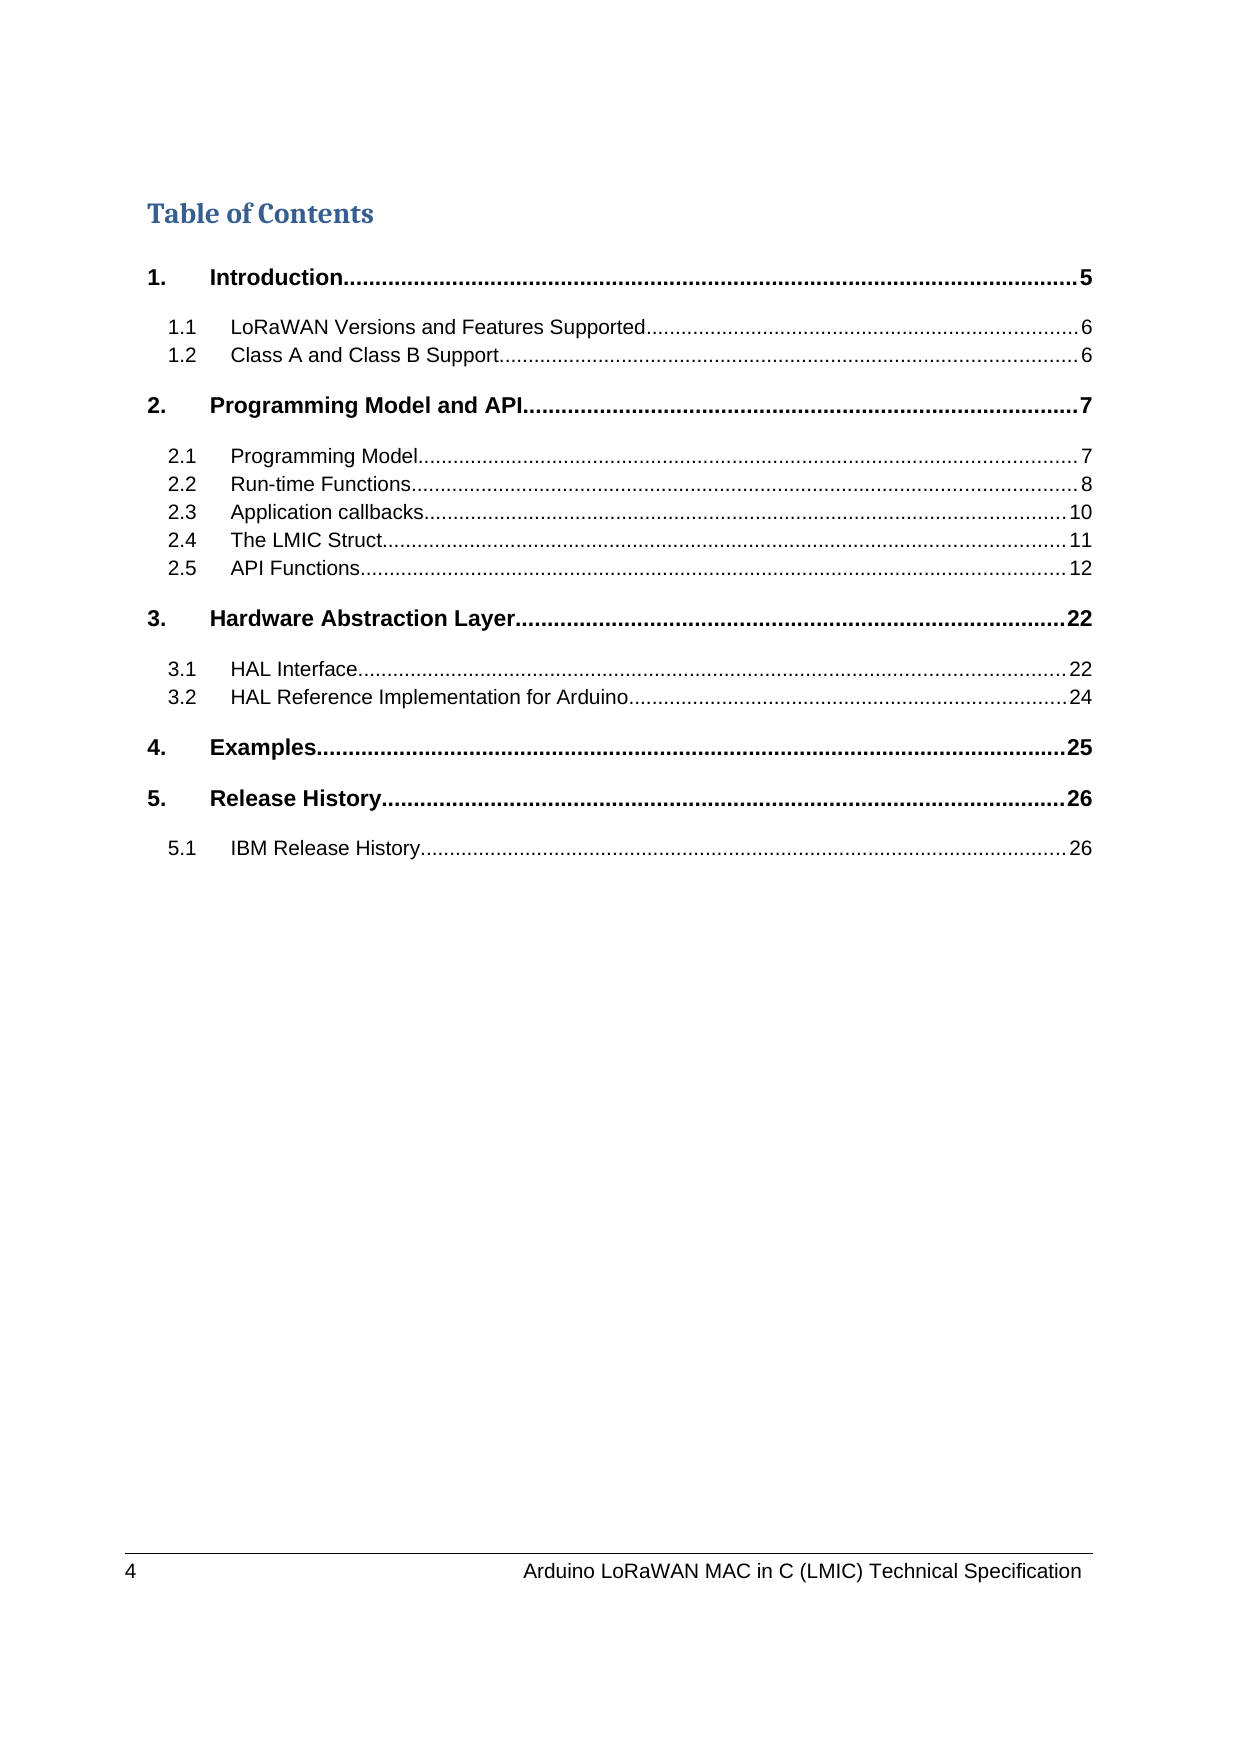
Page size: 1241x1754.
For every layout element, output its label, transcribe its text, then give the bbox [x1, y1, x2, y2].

text 2.3 Application callbacks 10 [168, 500, 1093, 524]
text 5. Release History 26 [147, 785, 1093, 811]
text 3.2 HAL Reference Implementation for Arduino 24 [168, 684, 1093, 708]
text 4. Examples 25 [147, 733, 1093, 760]
text 2.5 API Functions 12 [168, 556, 1093, 580]
text 2. Programming Model and API 7 [147, 392, 1093, 419]
text 2.4 The LMIC Struct 11 [168, 528, 1093, 552]
text 1.2 Class A and Class B Support 6 [168, 343, 1093, 367]
text 3. Hardware Abstraction Layer 22 [147, 605, 1093, 631]
text 5.1 IBM Release History 26 [168, 836, 1093, 860]
text 2.2 Run-time Functions 8 [168, 472, 1093, 496]
text 3.1 HAL Interface 22 [168, 656, 1093, 680]
subtitle Table of Contents [147, 197, 1093, 231]
text 2.1 Programming Model 7 [168, 444, 1093, 468]
text 1.1 LoRaWAN Versions and Features Supported 6 [168, 315, 1093, 339]
text 1. Introduction 5 [147, 264, 1093, 290]
